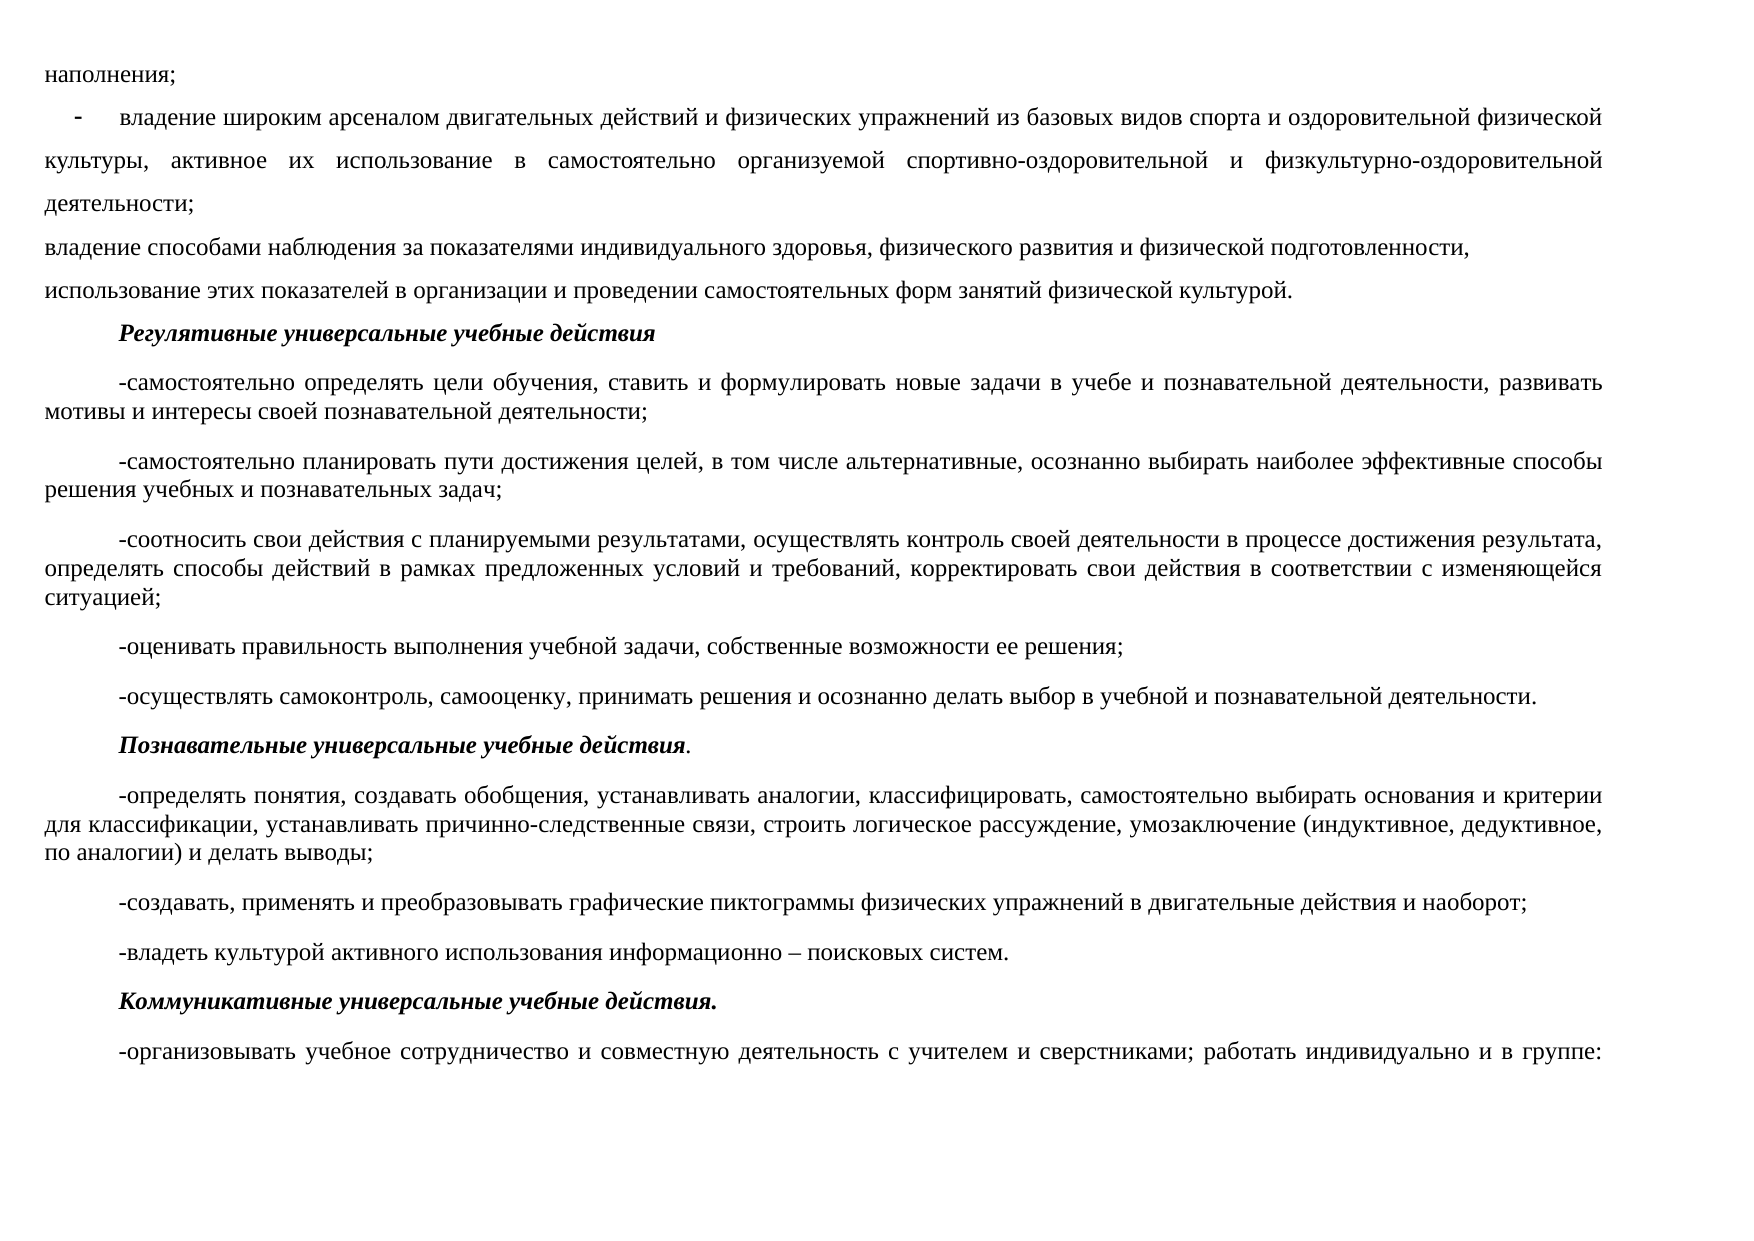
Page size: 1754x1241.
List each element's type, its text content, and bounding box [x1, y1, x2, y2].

text -владеть культурой активного использования информационно – поисковых систем. [44, 937, 1604, 965]
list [44, 59, 1604, 88]
text -создавать, применять и преобразовывать графические пиктограммы физических упражнений в двигательные действия и наоборот; [44, 887, 1604, 916]
text -самостоятельно планировать пути достижения целей, в том числе альтернативные, осознанно выбирать наиболее эффективные способы решения учебных и познавательных задач; [44, 446, 1604, 503]
text -определять понятия, создавать обобщения, устанавливать аналогии, классифицировать, самостоятельно выбирать основания и критерии для классификации, устанавливать причинно-следственные связи, строить логическое рассуждение, умозаключение (индуктивное, дедуктивное, по аналогии) и делать выводы; [44, 780, 1604, 866]
text -осуществлять самоконтроль, самооценку, принимать решения и осознанно делать выбор в учебной и познавательной деятельности. [44, 681, 1604, 709]
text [44, 1036, 1604, 1064]
text владение способами наблюдения за показателями индивидуального здоровья, физического развития и физической подготовленности, использование этих показателей в организации и проведении самостоятельных форм занятий физической культурой. [44, 232, 1604, 303]
text Регулятивные универсальные учебные действия [44, 318, 1604, 347]
text Коммуникативные универсальные учебные действия. [44, 986, 1604, 1015]
text Познавательные универсальные учебные действия. [44, 730, 1604, 759]
text -самостоятельно определять цели обучения, ставить и формулировать новые задачи в учебе и познавательной деятельности, развивать мотивы и интересы своей познавательной деятельности; [44, 367, 1604, 425]
text -соотносить свои действия с планируемыми результатами, осуществлять контроль своей деятельности в процессе достижения результата, определять способы действий в рамках предложенных условий и требований, корректировать свои действия в соответствии с изменяющейся ситуацией; [44, 524, 1604, 610]
list владение широким арсеналом двигательных действий и физических упражнений из базовых видов спорта и оздоровительной физической культуры, активное их использование в самостоятельно организуемой спортивно-оздоровительной и физкультурно-оздоровительной деятельности; [44, 102, 1604, 217]
text -оценивать правильность выполнения учебной задачи, собственные возможности ее решения; [44, 631, 1604, 660]
